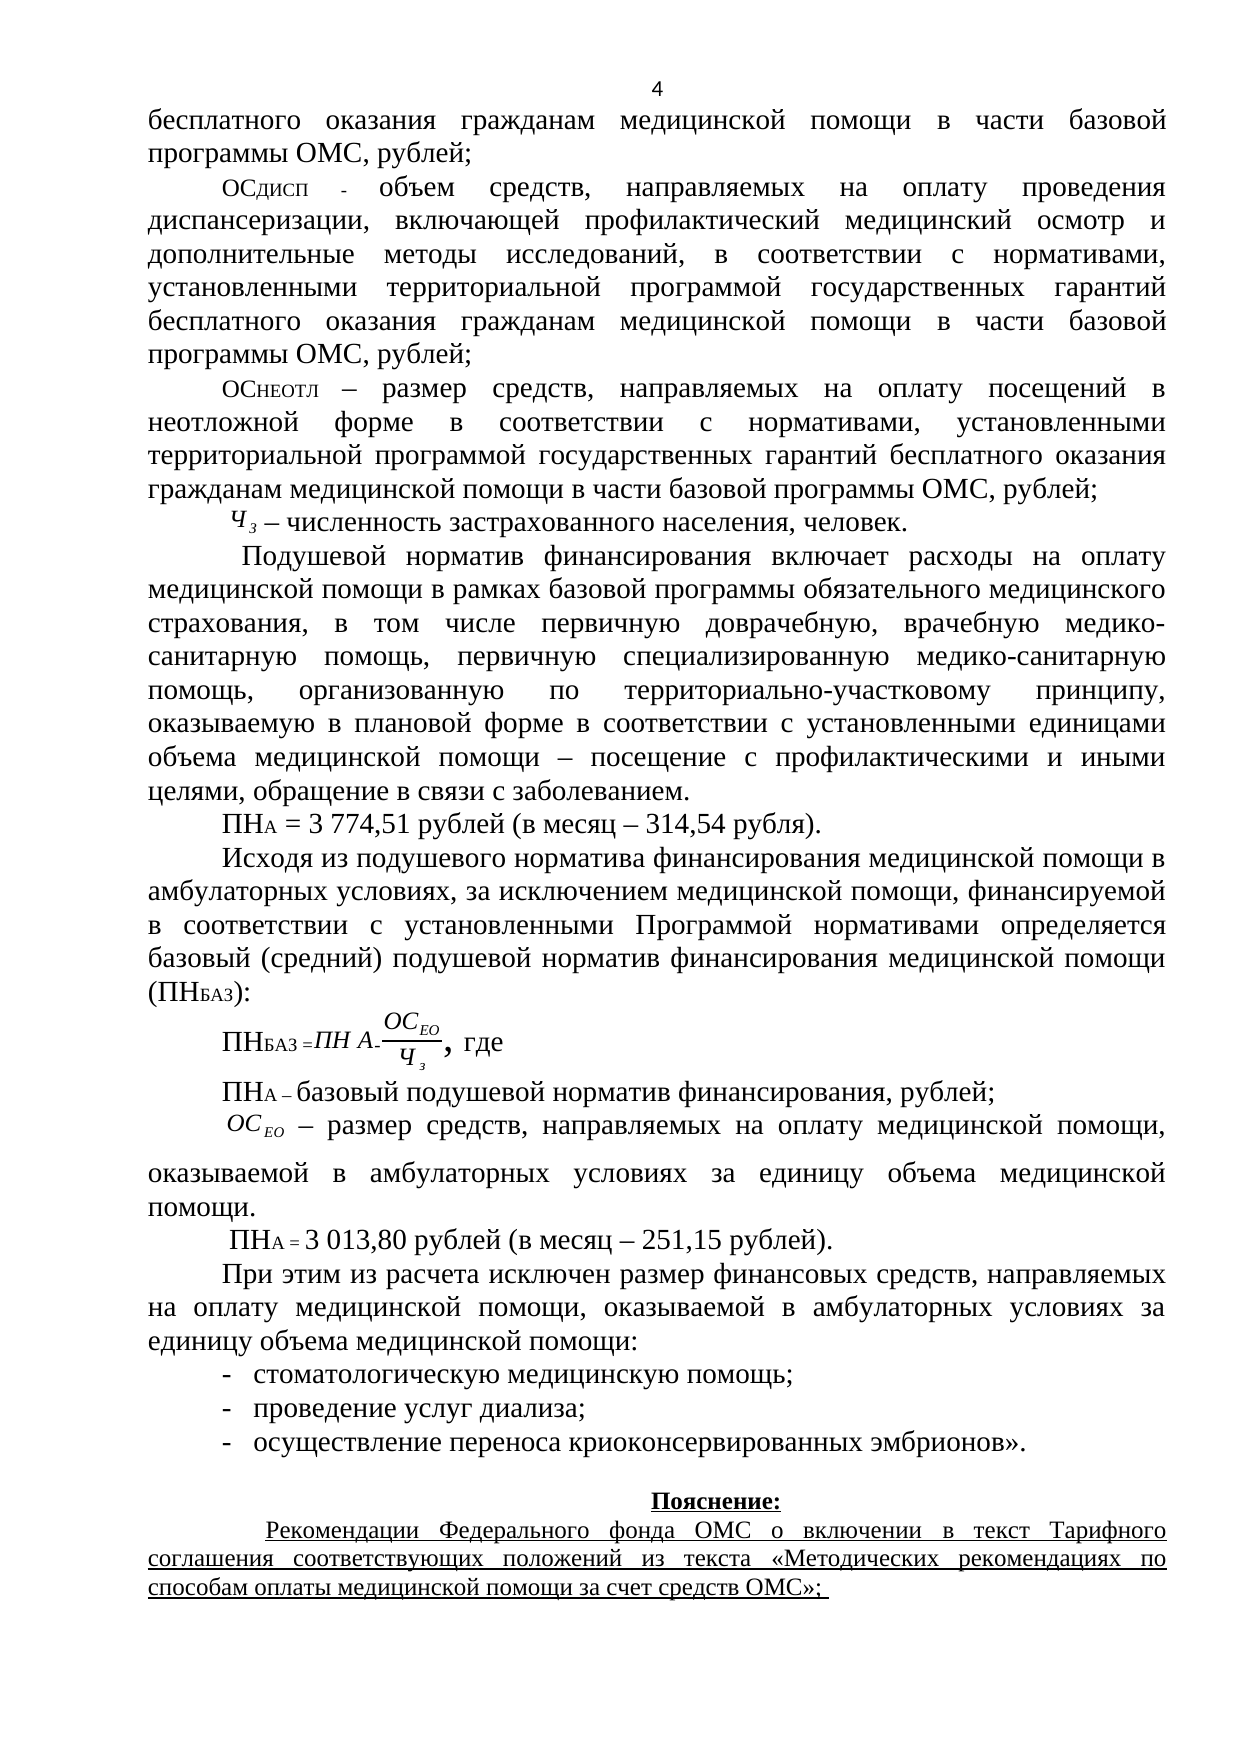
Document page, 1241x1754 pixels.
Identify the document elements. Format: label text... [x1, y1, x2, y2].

text - проведение услуг диализа; [148, 1390, 1167, 1424]
text Исходя из подушевого норматива финансирования медицинской помощи в амбулаторных условиях, за исключением медицинской помощи, финансируемой в соответствии с установленными Программой нормативами определяется базовый (средний) подушевой норматив финансирования медицинской помощи (ПНБАЗ): [148, 840, 1167, 1007]
text Пояснение: [265, 1486, 1167, 1515]
text ПНА – базовый подушевой норматив финансирования, рублей; [148, 1074, 1167, 1107]
text – размер средств, направляемых на оплату медицинской помощи, оказываемой в амбулаторных условиях за единицу объема медицинской помощи. [148, 1107, 1167, 1222]
text ОСНЕОТЛ – размер средств, направляемых на оплату посещений в неотложной форме в соответствии с нормативами, установленными территориальной программой государственных гарантий бесплатного оказания гражданам медицинской помощи в части базовой программы ОМС, рублей; [148, 370, 1167, 504]
text ПНА = 3 774,51 рублей (в месяц – 314,54 рубля). [148, 806, 1167, 840]
text При этим из расчета исключен размер финансовых средств, направляемых на оплату медицинской помощи, оказываемой в амбулаторных условиях за единицу объема медицинской помощи: [148, 1256, 1167, 1357]
text Подушевой норматив финансирования включает расходы на оплату медицинской помощи в рамках базовой программы обязательного медицинского страхования, в том числе первичную доврачебную, врачебную медико-санитарную помощь, первичную специализированную медико-санитарную помощь, организованную по территориально-участковому принципу, оказываемую в плановой форме в соответствии с установленными единицами объема медицинской помощи – посещение с профилактическими и иными целями, обращение в связи с заболеванием. [148, 538, 1167, 806]
text – численность застрахованного населения, человек. [148, 504, 1167, 538]
text - стоматологическую медицинскую помощь; [148, 1357, 1167, 1390]
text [148, 102, 1167, 169]
text ОСДИСП - объем средств, направляемых на оплату проведения диспансеризации, включающей профилактический медицинский осмотр и дополнительные методы исследований, в соответствии с нормативами, установленными территориальной программой государственных гарантий бесплатного оказания гражданам медицинской помощи в части базовой программы ОМС, рублей; [148, 169, 1167, 370]
text Рекомендации Федерального фонда ОМС о включении в текст Тарифного соглашения соответствующих положений из текста «Методических рекомендациях по способам оплаты медицинской помощи за счет средств ОМС»; [148, 1570, 1167, 1601]
text ПНА = 3 013,80 рублей (в месяц – 251,15 рублей). [148, 1222, 1167, 1256]
text Рекомендации Федерального фонда ОМС о включении в текст Тарифного соглашения соответствующих положений из текста «Методических рекомендациях по способам оплаты медицинской помощи за счет средств ОМС»; [148, 1515, 1167, 1568]
text - осуществление переноса криоконсервированных эмбрионов». [148, 1424, 1167, 1457]
text ПНБАЗ =-, где [148, 1007, 1167, 1074]
